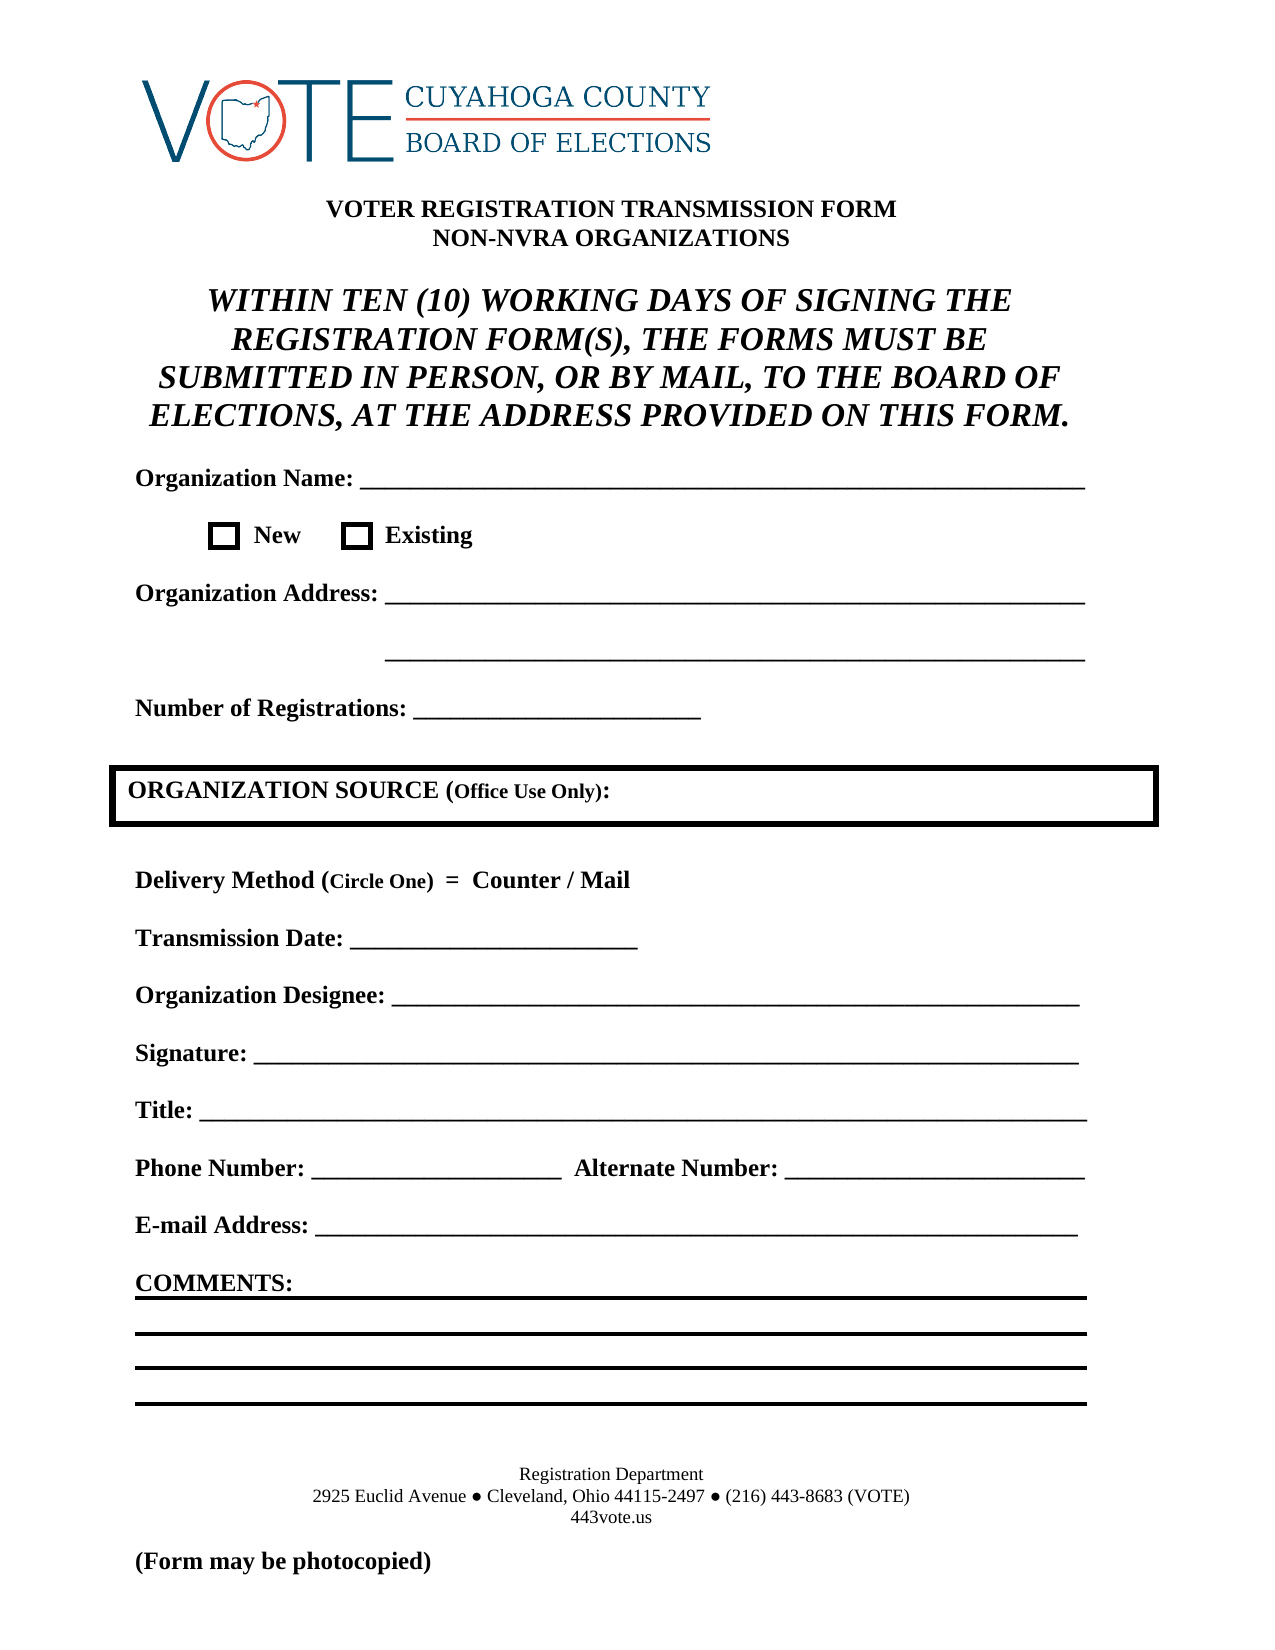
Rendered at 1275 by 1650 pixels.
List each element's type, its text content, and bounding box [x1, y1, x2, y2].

text Organization Address: ________________________________________________________ [135, 578, 1087, 606]
text NON-NVRA ORGANIZATIONS [135, 223, 1087, 252]
text 443vote.us [135, 1506, 1087, 1528]
text Registration Department [135, 1463, 1087, 1485]
text ________________________________________________________ [135, 635, 1087, 664]
text Signature: __________________________________________________________________ [135, 1038, 1087, 1066]
text Organization Name: __________________________________________________________ [135, 463, 1087, 491]
text Title: _______________________________________________________________________ [135, 1095, 1087, 1124]
text E-mail Address: _____________________________________________________________ [135, 1210, 1087, 1239]
text 2925 Euclid Avenue ● Cleveland, Ohio 44115-2497 ● (216) 443-8683 (VOTE) [135, 1485, 1087, 1506]
text WITHIN TEN (10) WORKING DAYS OF SIGNING THE REGISTRATION FORM(S), THE FORMS MUST BE SUBMITTED IN PERSON, OR BY MAIL, TO THE BOARD OF ELECTIONS, AT THE ADDRESS PROVIDED ON THIS FORM. [135, 281, 1087, 434]
text Transmission Date: _______________________ [135, 923, 1087, 951]
text Organization Designee: _______________________________________________________ [135, 980, 1087, 1009]
text VOTER REGISTRATION TRANSMISSION FORM [135, 194, 1087, 223]
text Delivery Method (Circle One) = Counter / Mail [135, 865, 1087, 894]
text Number of Registrations: _______________________ [135, 693, 1087, 721]
text New Existing [135, 520, 1087, 549]
text COMMENTS: [135, 1268, 1087, 1296]
picture [135, 75, 719, 166]
text Phone Number: ____________________ Alternate Number: ________________________ [135, 1153, 1087, 1181]
